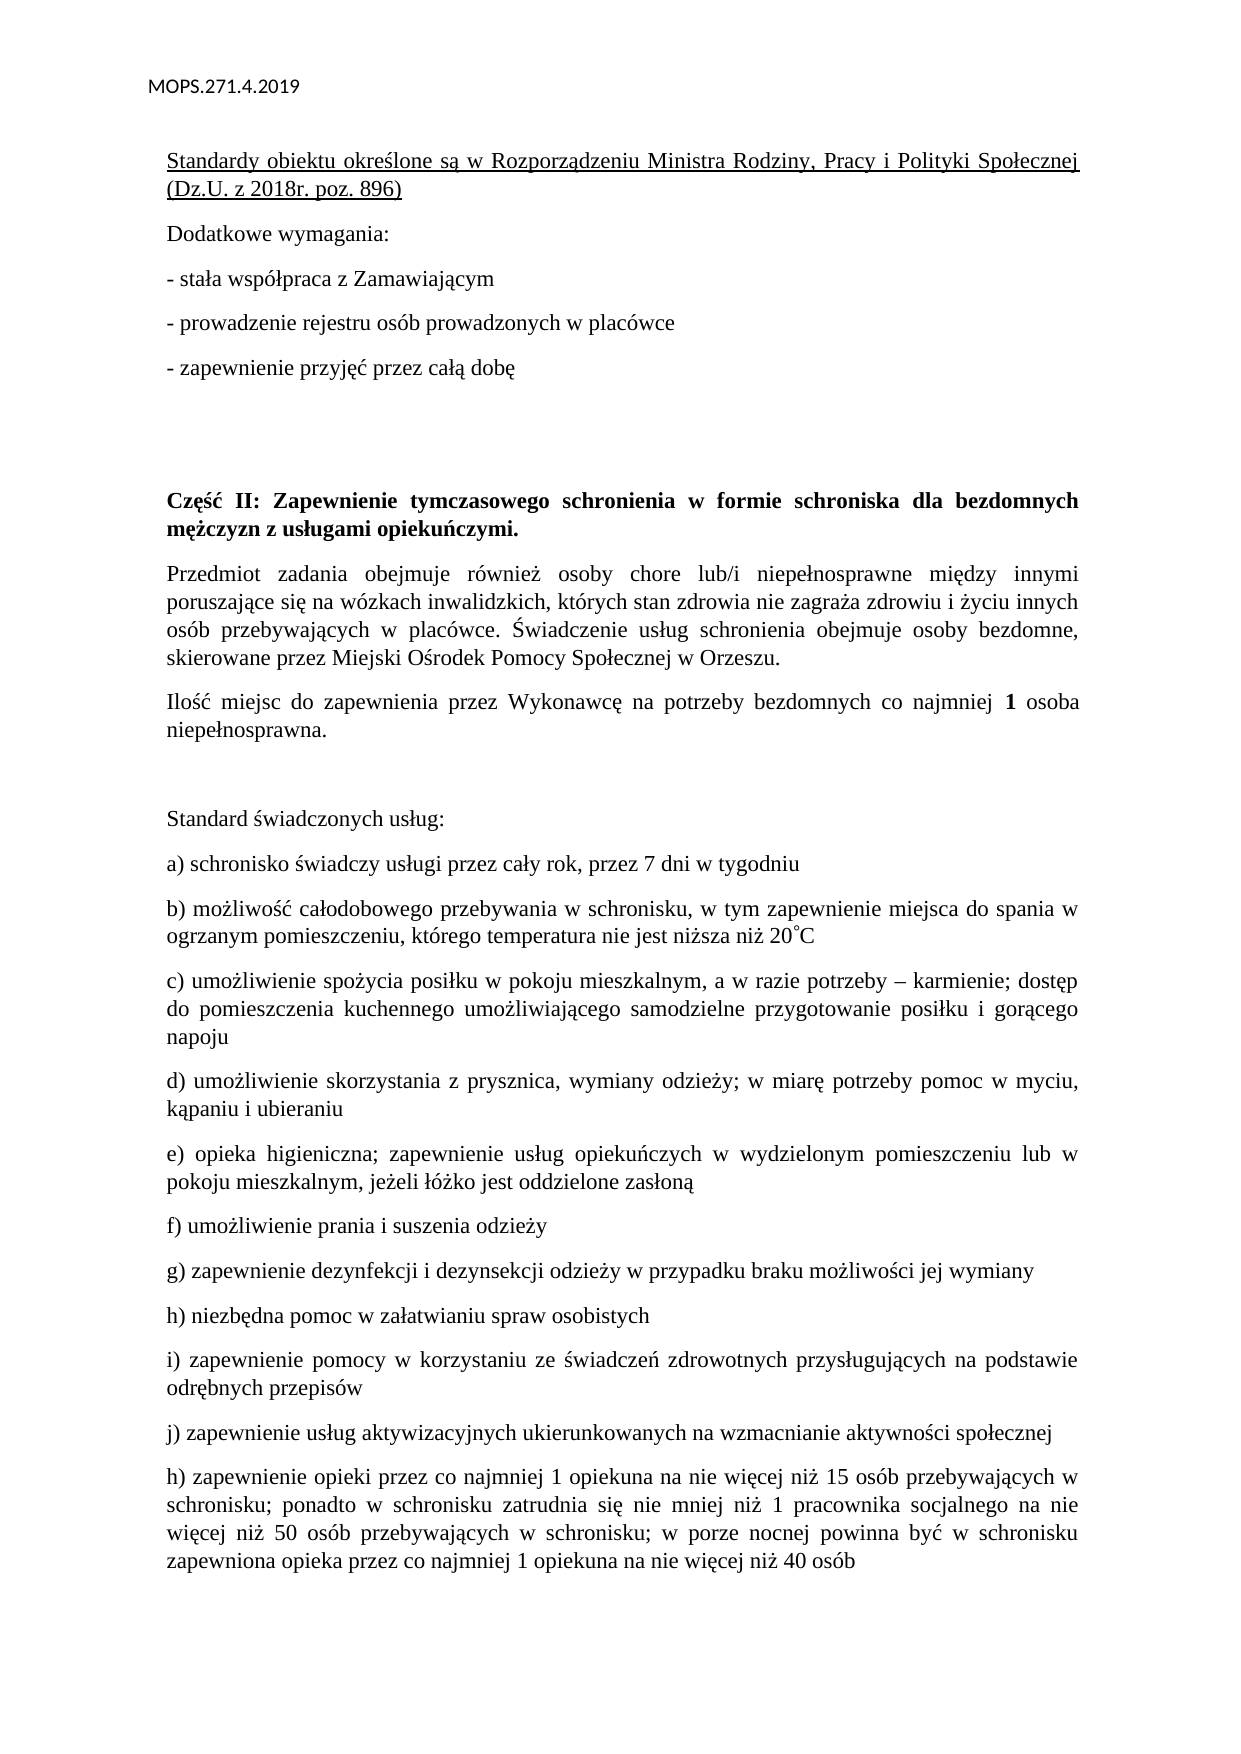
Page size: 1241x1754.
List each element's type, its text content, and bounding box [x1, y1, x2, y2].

text a) schronisko świadczy usługi przez cały rok, przez 7 dni w tygodniu [166, 850, 1080, 876]
text Część II: Zapewnienie tymczasowego schronienia w formie schroniska dla bezdomnych mężczyzn z usługami opiekuńczymi. [166, 488, 1080, 542]
text h) zapewnienie opieki przez co najmniej 1 opiekuna na nie więcej niż 15 osób przebywających w schronisku; ponadto w schronisku zatrudnia się nie mniej niż 1 pracownika socjalnego na nie więcej niż 50 osób przebywających w schronisku; w porze nocnej powinna być w schronisku zapewniona opieka przez co najmniej 1 opiekuna na nie więcej niż 40 osób [166, 1463, 1080, 1573]
text Przedmiot zadania obejmuje również osoby chore lub/i niepełnosprawne między innymi poruszające się na wózkach inwalidzkich, których stan zdrowia nie zagraża zdrowiu i życiu innych osób przebywających w placówce. Świadczenie usług schronienia obejmuje osoby bezdomne, skierowane przez Miejski Ośrodek Pomocy Społecznej w Orzeszu. [166, 560, 1080, 670]
text - stała współpraca z Zamawiającym [166, 265, 1080, 291]
text Ilość miejsc do zapewnienia przez Wykonawcę na potrzeby bezdomnych co najmniej 1 osoba niepełnosprawna. [166, 688, 1080, 743]
text j) zapewnienie usług aktywizacyjnych ukierunkowanych na wzmacnianie aktywności społecznej [166, 1419, 1080, 1445]
text Dodatkowe wymagania: [166, 220, 1080, 246]
text - prowadzenie rejestru osób prowadzonych w placówce [166, 309, 1080, 336]
text e) opieka higieniczna; zapewnienie usług opiekuńczych w wydzielonym pomieszczeniu lub w pokoju mieszkalnym, jeżeli łóżko jest oddzielone zasłoną [166, 1140, 1080, 1194]
text - zapewnienie przyjęć przez całą dobę [166, 354, 1080, 380]
text h) niezbędna pomoc w załatwianiu spraw osobistych [166, 1302, 1080, 1328]
text g) zapewnienie dezynfekcji i dezynsekcji odzieży w przypadku braku możliwości jej wymiany [166, 1257, 1080, 1283]
text c) umożliwienie spożycia posiłku w pokoju mieszkalnym, a w razie potrzeby – karmienie; dostęp do pomieszczenia kuchennego umożliwiającego samodzielne przygotowanie posiłku i gorącego napoju [166, 967, 1080, 1049]
text Standardy obiektu określone są w Rozporządzeniu Ministra Rodziny, Pracy i Polityki Społecznej (Dz.U. z 2018r. poz. 896) [166, 171, 1080, 202]
text b) możliwość całodobowego przebywania w schronisku, w tym zapewnienie miejsca do spania w ogrzanym pomieszczeniu, którego temperatura nie jest niższa niż 20C [166, 895, 1080, 949]
text d) umożliwienie skorzystania z prysznica, wymiany odzieży; w miarę potrzeby pomoc w myciu, kąpaniu i ubieraniu [166, 1068, 1080, 1122]
text i) zapewnienie pomocy w korzystaniu ze świadczeń zdrowotnych przysługujących na podstawie odrębnych przepisów [166, 1346, 1080, 1401]
text Standardy obiektu określone są w Rozporządzeniu Ministra Rodziny, Pracy i Polityki Społecznej (Dz.U. z 2018r. poz. 896) [166, 148, 1080, 170]
text Standard świadczonych usług: [166, 806, 1080, 832]
text f) umożliwienie prania i suszenia odzieży [166, 1213, 1080, 1239]
